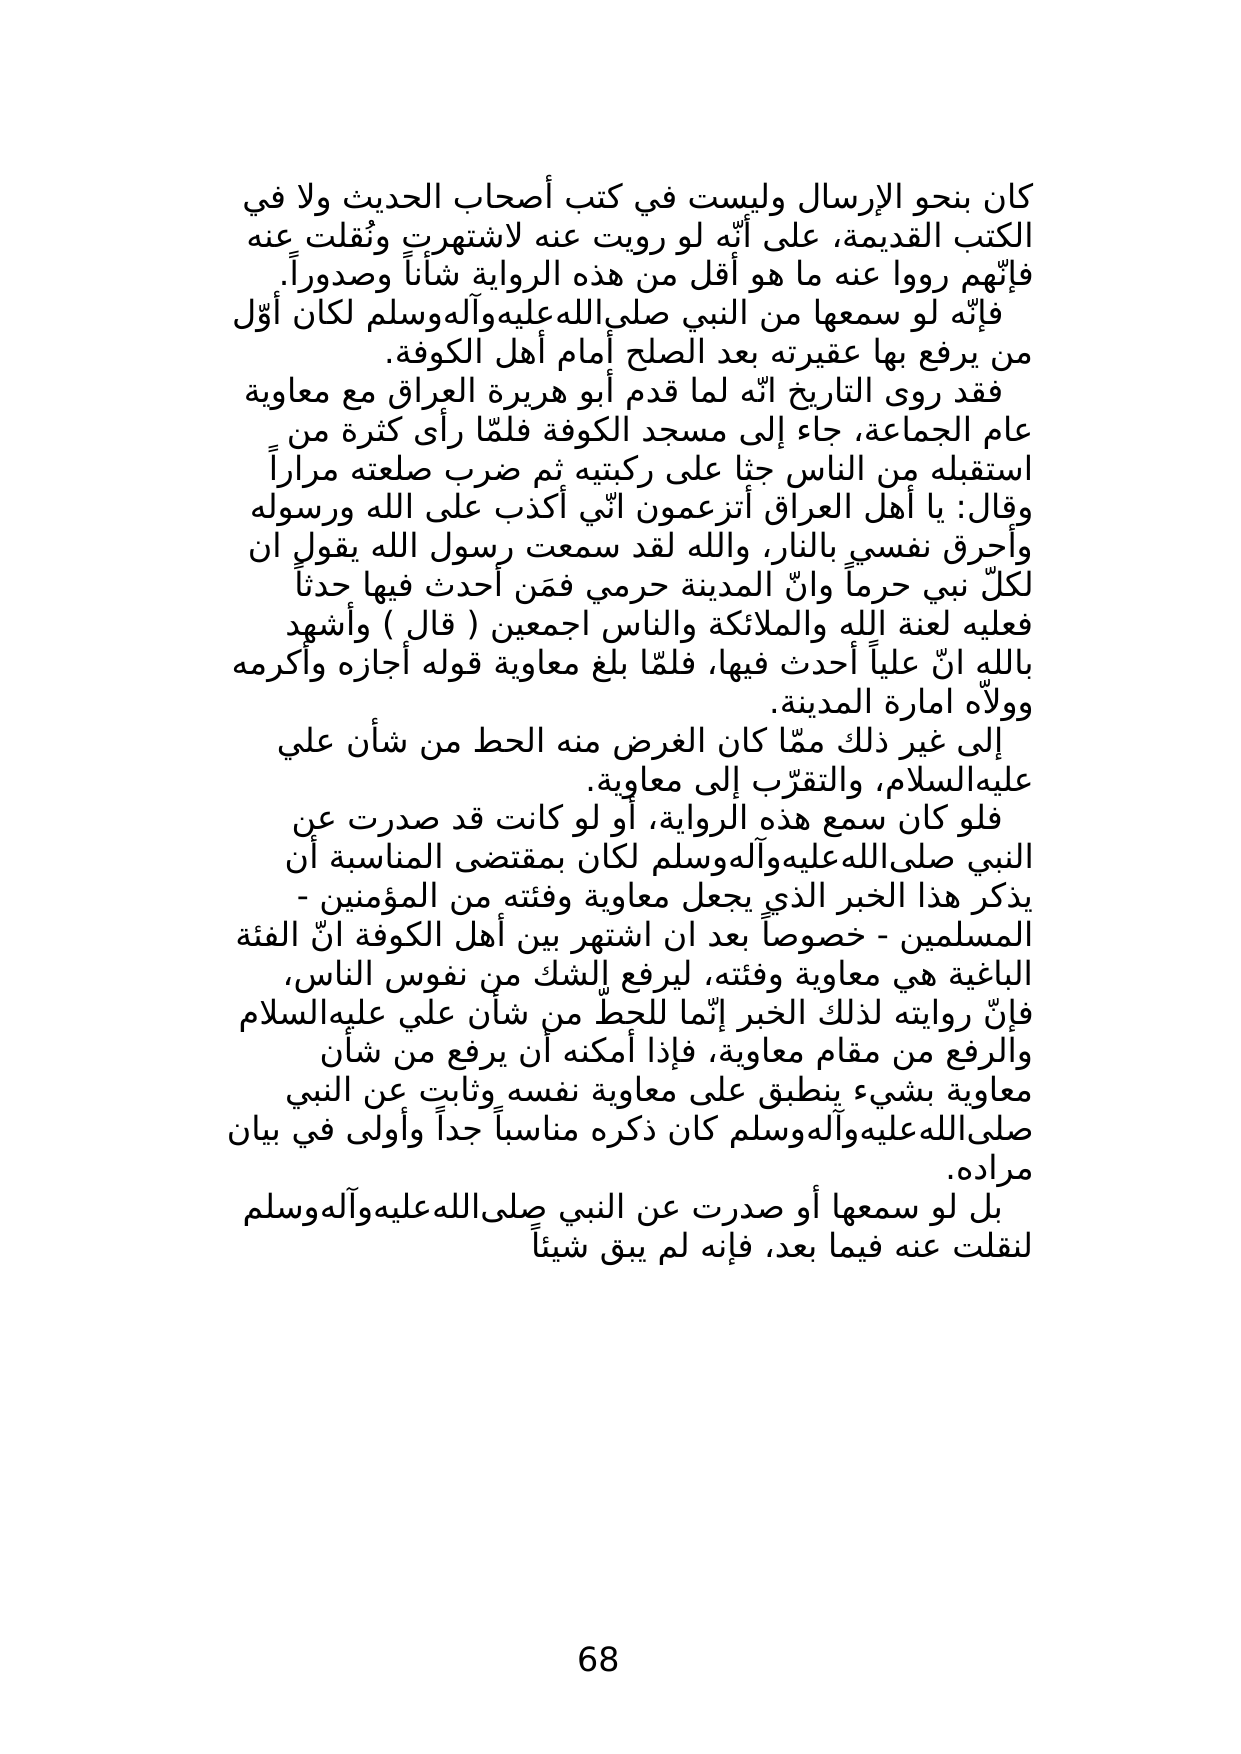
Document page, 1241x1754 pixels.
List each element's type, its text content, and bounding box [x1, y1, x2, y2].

text إلى غير ذلك ممّا كان الغرض منه الحط من شأن علي عليه‌السلام، والتقرّب إلى معاوية. [222, 721, 1033, 799]
text فلو كان سمع هذه الرواية، أو لو كانت قد صدرت عن النبي صلى‌الله‌عليه‌وآله‌وسلم لكان بمقتضى المناسبة أن يذكر هذا الخبر الذي يجعل معاوية وفئته من المؤمنين - المسلمين - خصوصاً بعد ان اشتهر بين أهل الكوفة انّ الفئة الباغية هي معاوية وفئته، ليرفع الشك من نفوس الناس، فإنّ روايته لذلك الخبر إنّما للحطّ من شأن علي عليه‌السلام والرفع من مقام معاوية، فإذا أمكنه أن يرفع من شأن معاوية بشيء ينطبق على معاوية نفسه وثابت عن النبي صلى‌الله‌عليه‌وآله‌وسلم كان ذكره مناسباً جداً وأولى في بيان مراده. [222, 799, 1033, 1187]
text كان بنحو الإرسال وليست في كتب أصحاب الحديث ولا في الكتب القديمة، على أنّه لو رويت عنه لاشتهرت ونُقلت عنه فإنّهم رووا عنه ما هو أقل من هذه الرواية شأناً وصدوراً. [222, 177, 1033, 294]
text فإنّه لو سمعها من النبي صلى‌الله‌عليه‌وآله‌وسلم لكان أوّل من يرفع بها عقيرته بعد الصلح أمام أهل الكوفة. [222, 294, 1033, 371]
text فقد روى التاريخ انّه لما قدم أبو هريرة العراق مع معاوية عام الجماعة، جاء إلى مسجد الكوفة فلمّا رأى كثرة من استقبله من الناس جثا على ركبتيه ثم ضرب صلعته مراراً وقال: يا أهل العراق أتزعمون انّي أكذب على الله ورسوله وأحرق نفسي بالنار، والله لقد سمعت رسول الله يقول ان لكلّ نبي حرماً وانّ المدينة حرمي فمَن أحدث فيها حدثاً فعليه لعنة الله والملائكة والناس اجمعين ( قال ) وأشهد بالله انّ علياً أحدث فيها، فلمّا بلغ معاوية قوله أجازه وأكرمه وولاّه امارة المدينة. [222, 371, 1033, 721]
text بل لو سمعها أو صدرت عن النبي صلى‌الله‌عليه‌وآله‌وسلم لنقلت عنه فيما بعد، فإنه لم يبق شيئاً [222, 1187, 1033, 1265]
